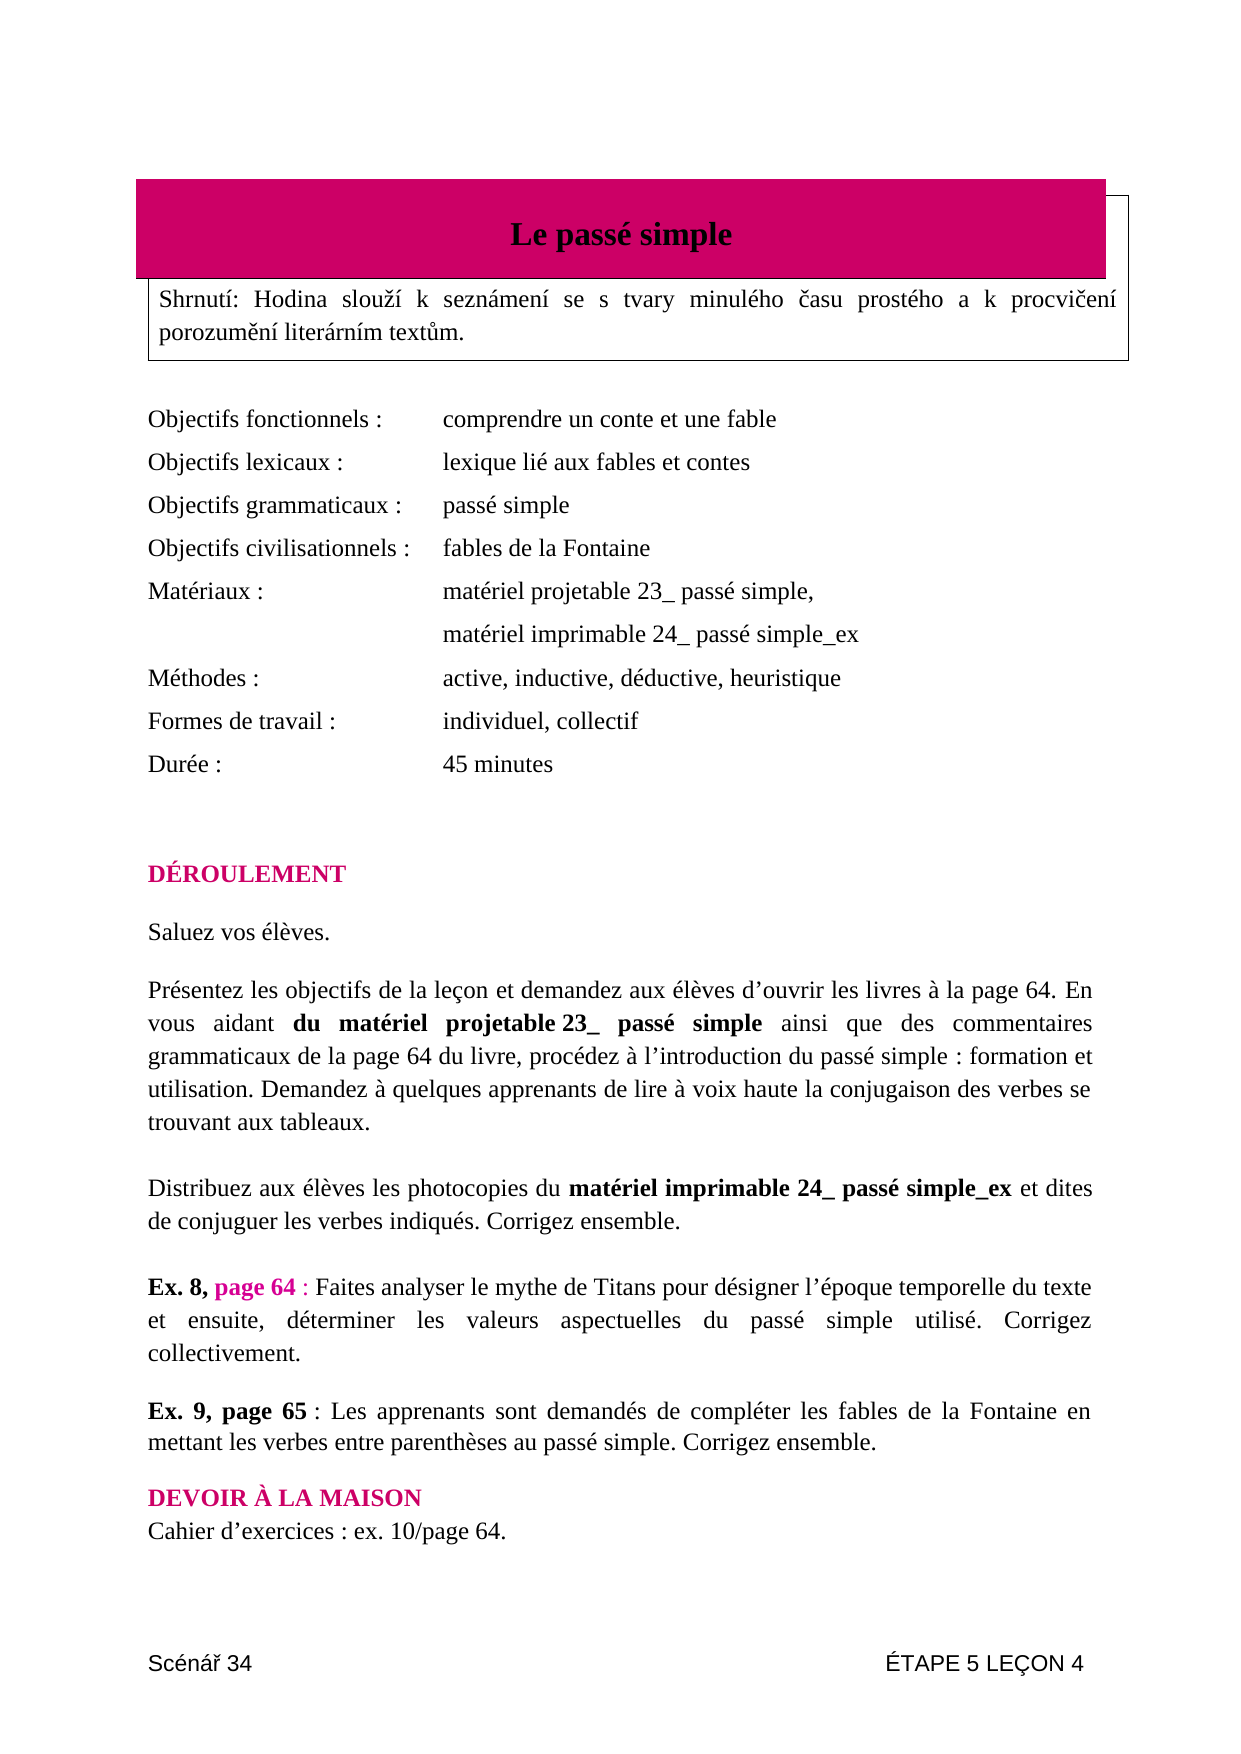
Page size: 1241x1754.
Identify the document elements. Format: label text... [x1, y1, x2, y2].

text Ex. 9, page 65 : Les apprenants sont demandés de compléter les fables de la Fontaine en mettant les verbes entre parenthèses au passé simple. Corrigez ensemble. [148, 1396, 1093, 1456]
text Objectifs civilisationnels : fables de la Fontaine [148, 533, 1093, 562]
text Objectifs lexicaux : lexique lié aux fables et contes [148, 447, 1093, 476]
text Formes de travail : individuel, collectif [148, 706, 1093, 734]
text DEVOIR À LA MAISON [148, 1483, 1093, 1512]
text Durée : 45 minutes [148, 749, 1093, 778]
text Saluez vos élèves. [148, 917, 1093, 946]
text Présentez les objectifs de la leçon et demandez aux élèves d’ouvrir les livres à la page 64. En vous aidant du matériel projetable 23_ passé simple ainsi que des commentaires grammaticaux de la page 64 du livre, procédez à l’introduction du passé simple : formation et utilisation. Demandez à quelques apprenants de lire à voix haute la conjugaison des verbes se trouvant aux tableaux. [148, 975, 1093, 1136]
text matériel imprimable 24_ passé simple_ex [148, 619, 1093, 648]
table_header Shrnutí: Hodina slouží k seznámení se s tvary minulého času prostého a k procvičení porozumění literárním textům. [149, 196, 1128, 360]
text Ex. 8, page 64 : Faites analyser le mythe de Titans pour désigner l’époque temporelle du texte et ensuite, déterminer les valeurs aspectuelles du passé simple utilisé. Corrigez collectivement. [148, 1272, 1093, 1367]
text Distribuez aux élèves les photocopies du matériel imprimable 24_ passé simple_ex et dites de conjuguer les verbes indiqués. Corrigez ensemble. [148, 1173, 1093, 1235]
text Méthodes : active, inductive, déductive, heuristique [148, 663, 1093, 691]
table_header Le passé simple [136, 179, 1106, 278]
text Objectifs grammaticaux : passé simple [148, 490, 1093, 519]
text Matériaux : matériel projetable 23_ passé simple, [148, 576, 1093, 605]
text DÉROULEMENT [148, 859, 1093, 888]
text Objectifs fonctionnels : comprendre un conte et une fable [148, 404, 1093, 433]
text Cahier d’exercices : ex. 10/page 64. [148, 1516, 1093, 1545]
